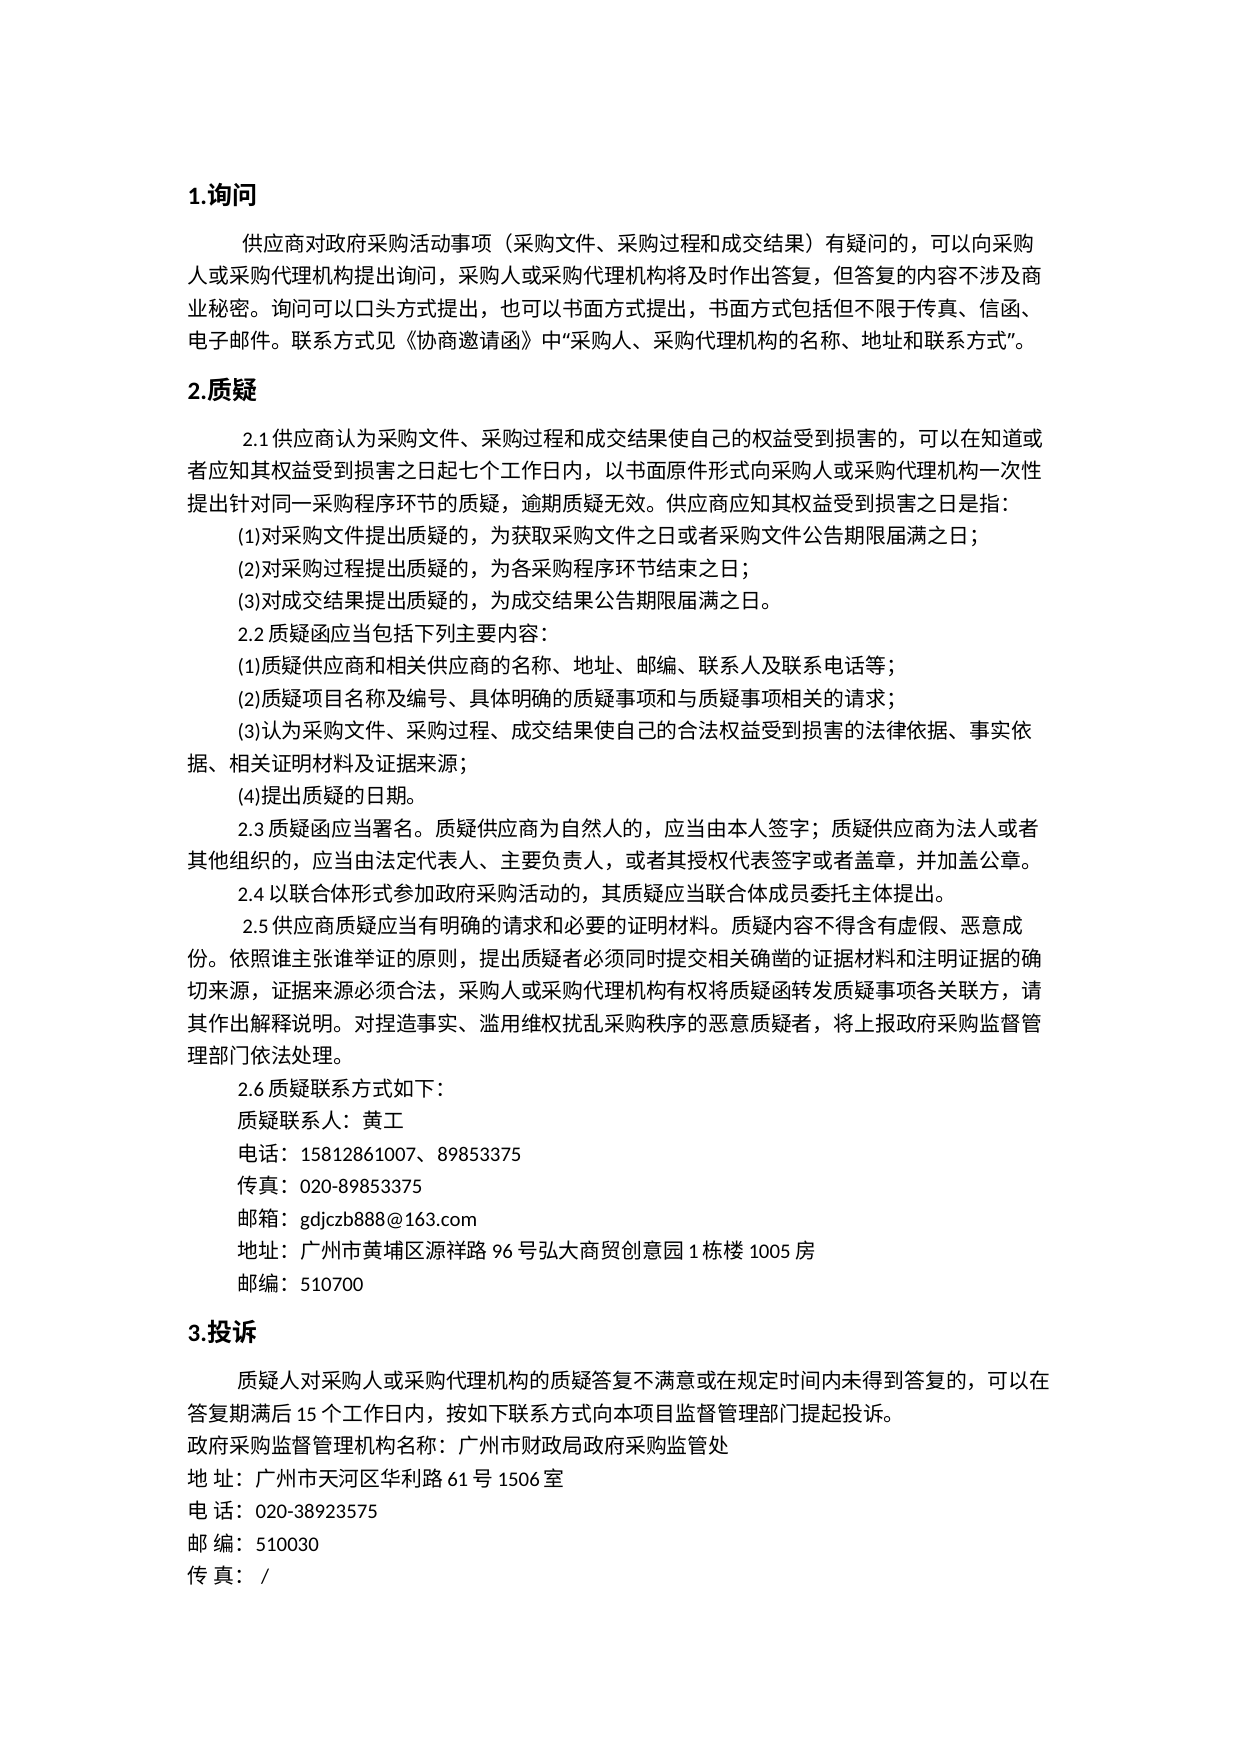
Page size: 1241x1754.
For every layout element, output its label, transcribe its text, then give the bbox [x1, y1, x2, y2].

text 2.1供应商认为采购文件、采购过程和成交结果使自己的权益受到损害的，可以在知道或者应知其权益受到损害之日起七个工作日内，以书面原件形式向采购人或采购代理机构一次性提出针对同一采购程序环节的质疑，逾期质疑无效。供应商应知其权益受到损害之日是指： [187, 422, 1053, 519]
text 2.3 质疑函应当署名。质疑供应商为自然人的，应当由本人签字；质疑供应商为法人或者其他组织的，应当由法定代表人、主要负责人，或者其授权代表签字或者盖章，并加盖公章。 [187, 812, 1053, 877]
text 2.质疑 [187, 357, 1053, 422]
text 地 址：广州市天河区华利路61号1506室 [187, 1462, 1053, 1494]
text (2)对采购过程提出质疑的，为各采购程序环节结束之日； [187, 552, 1053, 584]
text 邮编：510700 [187, 1267, 1053, 1299]
text 质疑人对采购人或采购代理机构的质疑答复不满意或在规定时间内未得到答复的，可以在答复期满后15个工作日内，按如下联系方式向本项目监督管理部门提起投诉。 [187, 1364, 1053, 1429]
text 电话：15812861007、89853375 [187, 1137, 1053, 1169]
text 传真：020-89853375 [187, 1169, 1053, 1202]
text 政府采购监督管理机构名称：广州市财政局政府采购监管处 [187, 1429, 1053, 1462]
text (1)质疑供应商和相关供应商的名称、地址、邮编、联系人及联系电话等； [187, 649, 1053, 682]
text (2)质疑项目名称及编号、具体明确的质疑事项和与质疑事项相关的请求； [187, 682, 1053, 714]
text 3.投诉 [187, 1299, 1053, 1364]
text 质疑联系人：黄工 [187, 1104, 1053, 1137]
text (3)认为采购文件、采购过程、成交结果使自己的合法权益受到损害的法律依据、事实依据、相关证明材料及证据来源； [187, 714, 1053, 779]
text (3)对成交结果提出质疑的，为成交结果公告期限届满之日。 [187, 584, 1053, 617]
text 2.5供应商质疑应当有明确的请求和必要的证明材料。质疑内容不得含有虚假、恶意成份。依照谁主张谁举证的原则，提出质疑者必须同时提交相关确凿的证据材料和注明证据的确切来源，证据来源必须合法，采购人或采购代理机构有权将质疑函转发质疑事项各关联方，请其作出解释说明。对捏造事实、滥用维权扰乱采购秩序的恶意质疑者，将上报政府采购监督管理部门依法处理。 [187, 909, 1053, 1072]
text 地址：广州市黄埔区源祥路96号弘大商贸创意园1栋楼1005房 [187, 1234, 1053, 1267]
text 2.6质疑联系方式如下： [187, 1072, 1053, 1104]
text 2.2质疑函应当包括下列主要内容： [187, 617, 1053, 649]
text 供应商对政府采购活动事项（采购文件、采购过程和成交结果）有疑问的，可以向采购人或采购代理机构提出询问，采购人或采购代理机构将及时作出答复，但答复的内容不涉及商业秘密。询问可以口头方式提出，也可以书面方式提出，书面方式包括但不限于传真、信函、电子邮件。联系方式见《协商邀请函》中“采购人、采购代理机构的名称、地址和联系方式”。 [187, 227, 1053, 357]
text 2.4以联合体形式参加政府采购活动的，其质疑应当联合体成员委托主体提出。 [187, 877, 1053, 909]
text 1.询问 [187, 162, 1053, 227]
text 邮 编：510030 [187, 1527, 1053, 1559]
text 邮箱：gdjczb888@163.com [187, 1202, 1053, 1234]
text 传 真： / [187, 1559, 1053, 1592]
text (1)对采购文件提出质疑的，为获取采购文件之日或者采购文件公告期限届满之日； [187, 519, 1053, 552]
text (4)提出质疑的日期。 [187, 779, 1053, 812]
text 电 话：020-38923575 [187, 1494, 1053, 1527]
